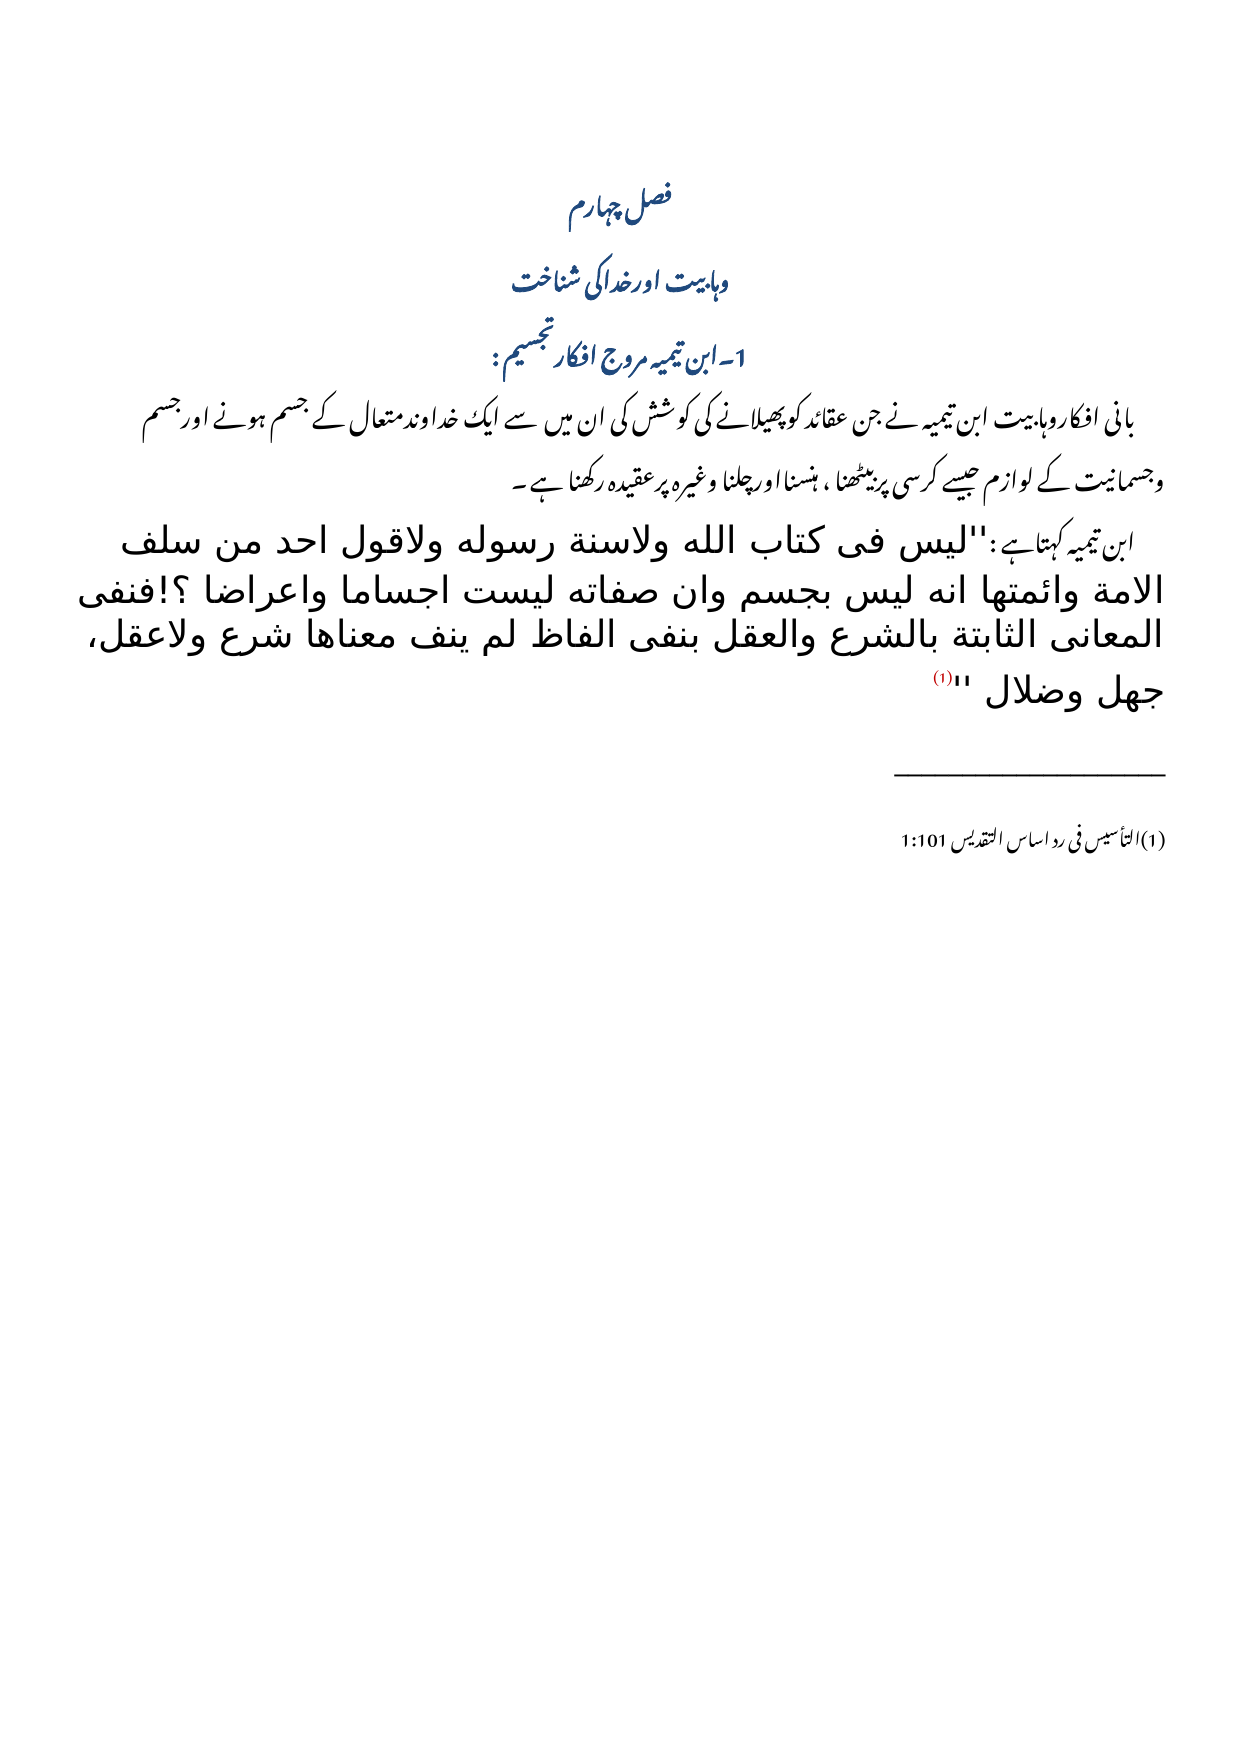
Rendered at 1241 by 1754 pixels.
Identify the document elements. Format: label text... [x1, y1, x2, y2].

text (1)التأسیس فی رد اساس التقدیس 1:101 [75, 811, 1165, 858]
text ____________________ [75, 718, 1165, 786]
subtitle وہابیت اورخداکی شناخت [75, 244, 1165, 306]
subtitle 1۔ابن تیمیہ مروج افکارتجسیم : [75, 319, 1165, 381]
text ابن تیمیہ کہتاہے :''لیس فی کتاب الله ولاسنة رسوله ولاقول احد من سلف الامة وائمتها انه لیس بجسم وان صفاته لیست اجساما واعراضا ؟!فنفی المعانی الثابتة بالشرع والعقل بنفی الفاظ لم ینف معناها شرع ولاعقل، جهل وضلال ''(1) [75, 506, 1165, 718]
subtitle فصل چہارم [75, 106, 1165, 231]
text بانی افکاروہابیت ابن تیمیہ نے جن عقائد کوپھیلانے کی کوشش کی ان میں سے ایک خداوندمتعال کے جسم ہونے اورجسم وجسمانیت کے لوازم جیسے کرسی پربیٹھنا ، ہنسنااورچلنا وغیرہ پرعقیدہ رکھنا ہے ۔ [75, 381, 1165, 506]
